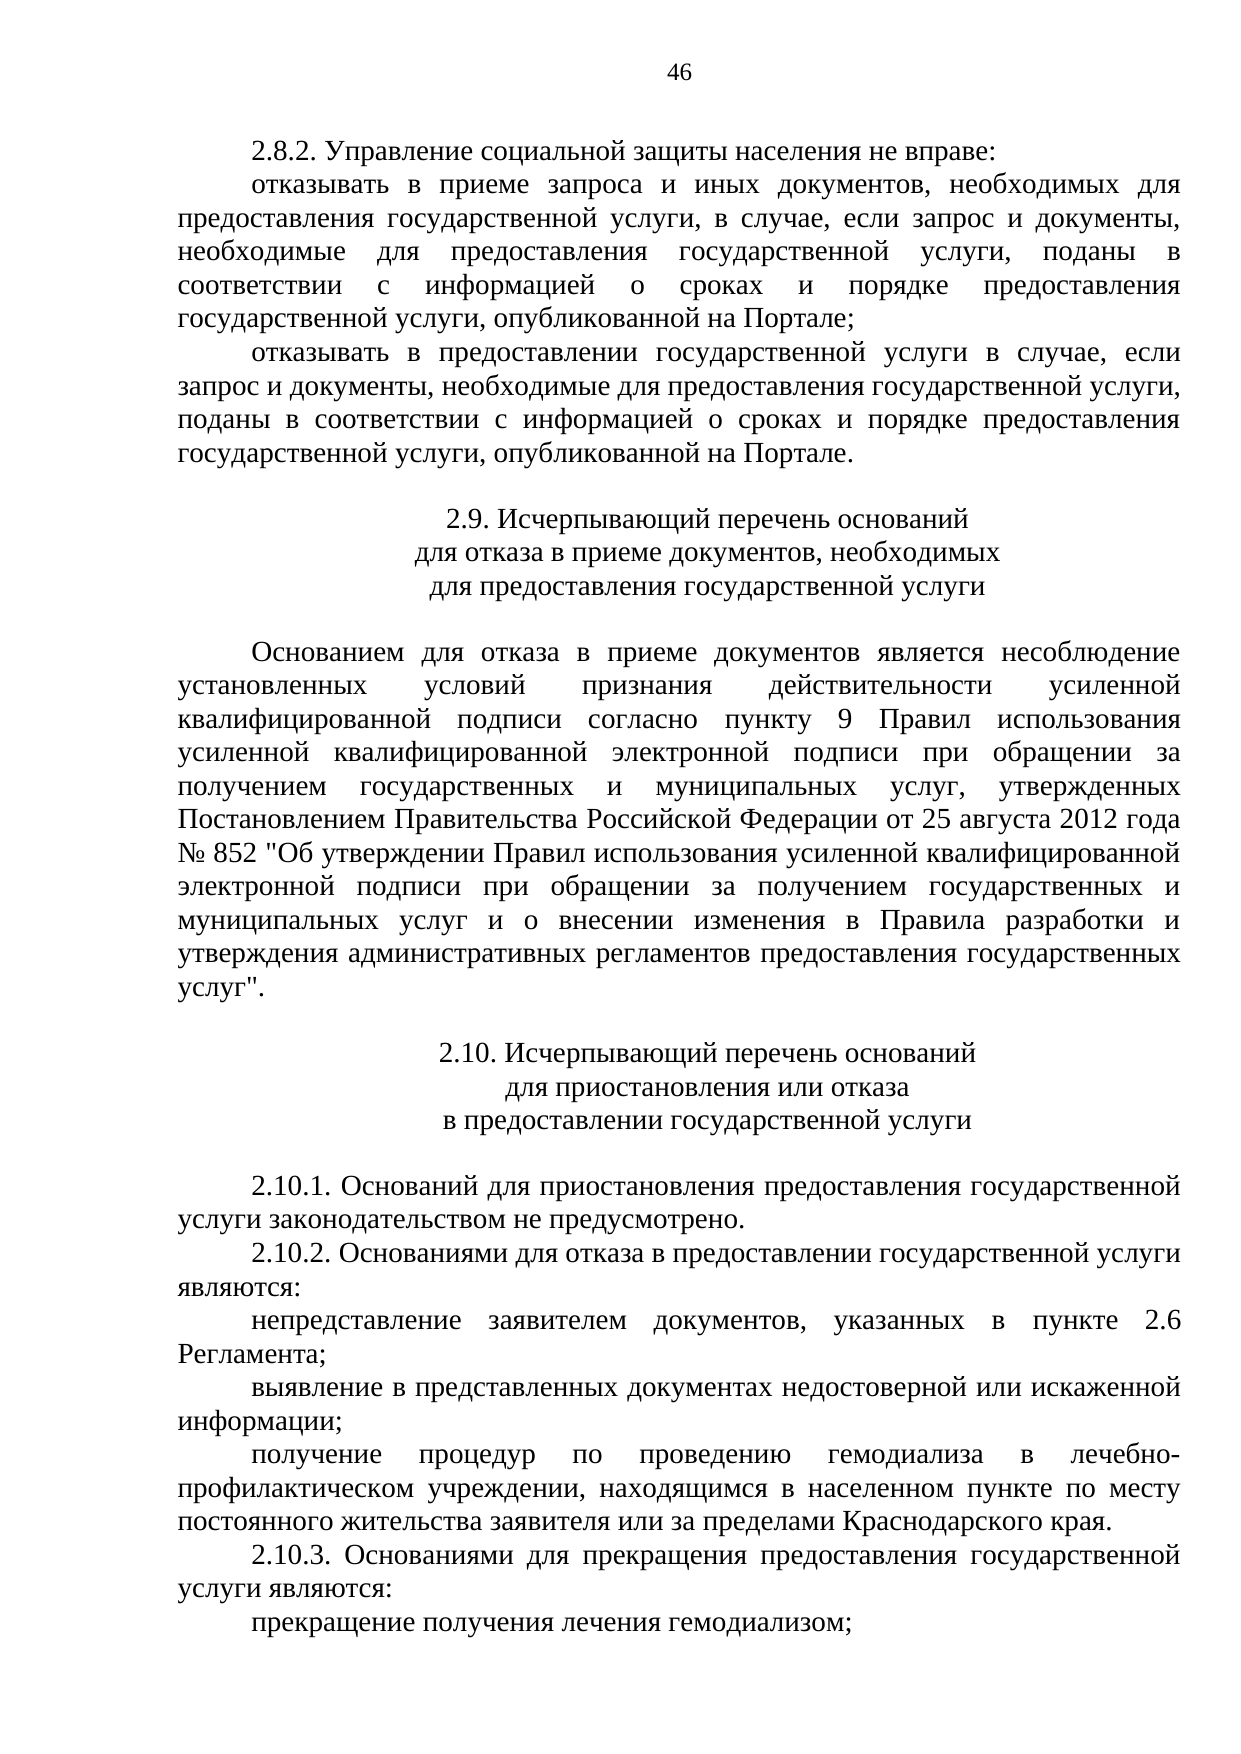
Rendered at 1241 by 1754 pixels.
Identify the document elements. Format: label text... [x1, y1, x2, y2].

text 2.10. Исчерпывающий перечень оснований [233, 1035, 1181, 1069]
text 2.8.2. Управление социальной защиты населения не вправе: [177, 133, 1181, 166]
text 2.9. Исчерпывающий перечень оснований [233, 501, 1181, 534]
text в предоставлении государственной услуги [233, 1102, 1181, 1136]
text прекращение получения лечения гемодиализом; [177, 1604, 1181, 1638]
text получение процедур по проведению гемодиализа в лечебно-профилактическом учреждении, находящимся в населенном пункте по месту постоянного жительства заявителя или за пределами Краснодарского края. [177, 1436, 1181, 1537]
text Основанием для отказа в приеме документов является несоблюдение установленных условий признания действительности усиленной квалифицированной подписи согласно пункту 9 Правил использования усиленной квалифицированной электронной подписи при обращении за получением государственных и муниципальных услуг, утвержденных Постановлением Правительства Российской Федерации от 25 августа 2012 года № 852 "Об утверждении Правил использования усиленной квалифицированной электронной подписи при обращении за получением государственных и муниципальных услуг и о внесении изменения в Правила разработки и утверждения административных регламентов предоставления государственных услуг". [177, 634, 1181, 1003]
text 2.10.1. Оснований для приостановления предоставления государственной услуги законодательством не предусмотрено. [177, 1168, 1181, 1235]
text непредставление заявителем документов, указанных в пункте 2.6 Регламента; [177, 1302, 1181, 1369]
text для приостановления или отказа [233, 1069, 1181, 1102]
text отказывать в предоставлении государственной услуги в случае, если запрос и документы, необходимые для предоставления государственной услуги, поданы в соответствии с информацией о сроках и порядке предоставления государственной услуги, опубликованной на Портале. [177, 334, 1181, 468]
text для отказа в приеме документов, необходимых [233, 534, 1181, 568]
text для предоставления государственной услуги [233, 568, 1181, 601]
text выявление в представленных документах недостоверной или искаженной информации; [177, 1369, 1181, 1436]
text 2.10.2. Основаниями для отказа в предоставлении государственной услуги являются: [177, 1235, 1181, 1302]
text отказывать в приеме запроса и иных документов, необходимых для предоставления государственной услуги, в случае, если запрос и документы, необходимые для предоставления государственной услуги, поданы в соответствии с информацией о сроках и порядке предоставления государственной услуги, опубликованной на Портале; [177, 166, 1181, 334]
text 2.10.3. Основаниями для прекращения предоставления государственной услуги являются: [177, 1537, 1181, 1604]
